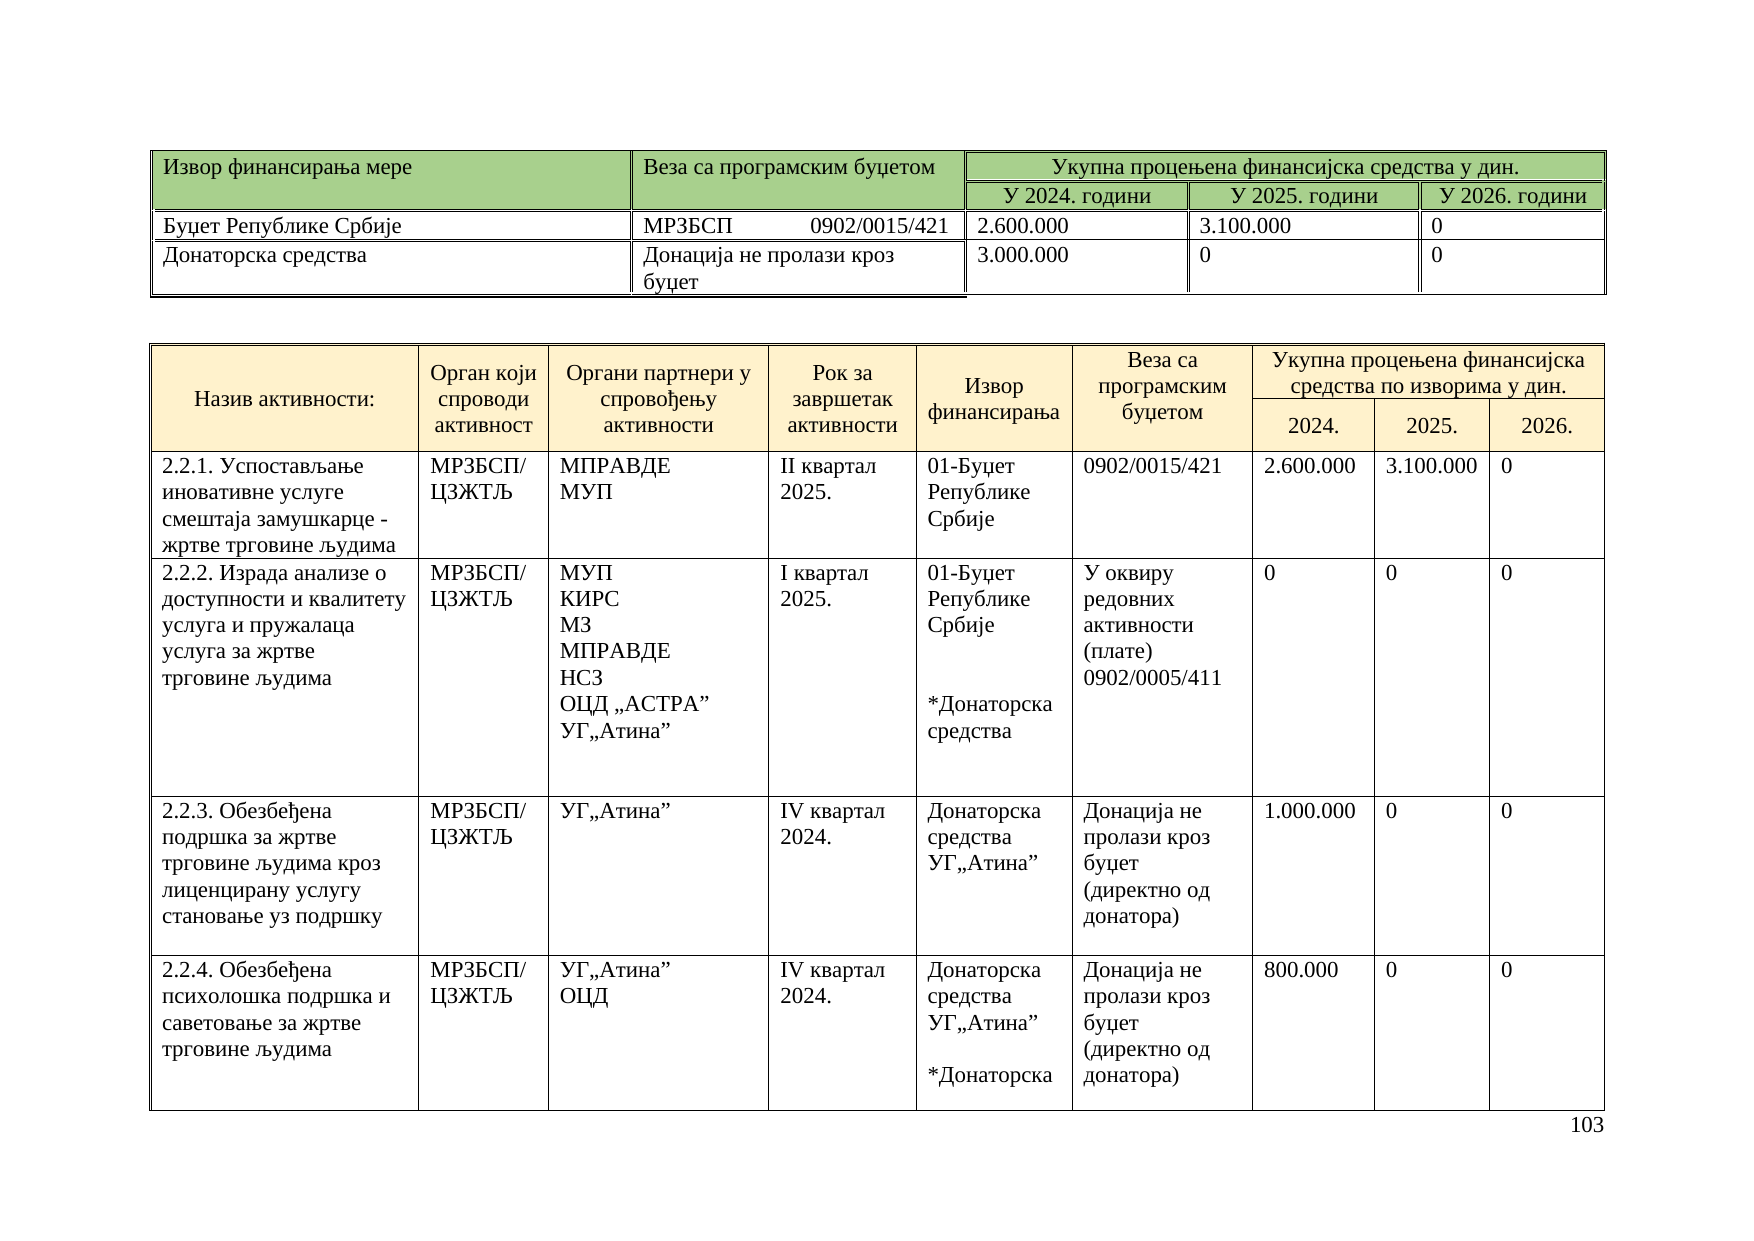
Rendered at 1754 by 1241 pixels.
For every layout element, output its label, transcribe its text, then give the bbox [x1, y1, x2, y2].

table_cell 0 [1490, 956, 1604, 1110]
table_cell МРЗБСП [633, 212, 799, 238]
table_cell 2.2.3. Обезбеђена подршка за жртве трговине људима кроз лиценцирану услугу становање уз подршку [152, 797, 418, 955]
table_cell УГ„Атина” ОЦД [549, 956, 768, 1110]
table_cell 2026. [1490, 399, 1604, 451]
table_header Веза са програмским буџетом [633, 151, 964, 209]
table_cell 3.000.000 [966, 240, 1188, 294]
table_cell УГ„Атина” [549, 797, 768, 955]
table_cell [1073, 956, 1252, 1110]
table_cell 0 [1420, 209, 1606, 238]
table_cell У 2024. години [967, 183, 1187, 209]
table_header Извор финансирања мере [153, 151, 630, 209]
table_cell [152, 956, 418, 1110]
table_cell 1.000.000 [1253, 797, 1374, 955]
table_header Веза са програмским буџетом [1073, 346, 1252, 451]
table_header Рок за завршетак активности [769, 346, 916, 451]
table_cell II квартал 2025. [769, 452, 916, 557]
table_header Назив активности: [152, 346, 418, 451]
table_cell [917, 956, 1072, 1110]
table_cell МРЗБСП/ЦЗЖТЉ [419, 797, 548, 955]
table_cell 0 [1490, 559, 1604, 796]
table_cell 0 [1490, 797, 1604, 955]
table_cell 2.600.000 [1253, 452, 1374, 557]
table_cell 0 [1188, 240, 1420, 294]
table_cell I квартал 2025. [769, 559, 916, 796]
table_cell 2025. [1375, 399, 1489, 451]
table_cell У 2025. години [1190, 183, 1418, 209]
table_cell 2024. [1253, 399, 1374, 451]
table_cell 800.000 [1253, 956, 1374, 1110]
table_cell У оквиру редовних активности (плате) 0902/0005/411 [1073, 559, 1252, 796]
table_cell 2.2.1. Успостављање иновативне услуге смештаја замушкарце - жртве трговине људима [152, 452, 418, 557]
table_cell 0 [1420, 240, 1604, 294]
table_header Укупна процењена финансијска средства у дин. [967, 153, 1604, 179]
table_cell МУП КИРС МЗ МПРАВДЕ НСЗ ОЦД „АСТРА” УГ„Атина” [549, 559, 768, 796]
table_cell 0 [1253, 559, 1374, 796]
table_header Орган који спроводи активност [419, 346, 548, 451]
table_cell 2.600.000 [967, 212, 1187, 238]
table_header Укупна процењена финансијска средства по изворима у дин. [1253, 346, 1604, 398]
table_cell 0902/0015/421 [1073, 452, 1252, 557]
table_cell 0 [1375, 559, 1489, 796]
table_cell Буџет Републике Србије [152, 209, 632, 238]
table_cell Донација не пролази кроз буџет [632, 240, 966, 294]
table_cell IV квартал 2024. [769, 956, 916, 1110]
table_cell МПРАВДЕ МУП [549, 452, 768, 557]
table_cell 3.100.000 [1190, 212, 1418, 238]
table_cell У 2026. години [1422, 180, 1604, 209]
table_cell 3.100.000 [1375, 452, 1489, 557]
table_cell МРЗБСП/ЦЗЖТЉ [419, 559, 548, 796]
table_cell 0 [1490, 452, 1604, 557]
table_cell 01-Буџет Републике Србије [917, 452, 1072, 557]
table_header Извор финансирања [917, 346, 1072, 451]
table_cell 2.2.2. Израда анализе о доступности и квалитету услуга и пружалаца услуга за жртве трговине људима [152, 559, 418, 796]
table_cell 0 [1375, 956, 1489, 1110]
table_cell Донаторска средства УГ„Атина” [917, 797, 1072, 955]
table_cell 0 [1375, 797, 1489, 955]
table_header Органи партнери у спровођењу активности [549, 346, 768, 451]
table_cell Донаторска средства [153, 239, 632, 294]
table_cell МРЗБСП/ЦЗЖТЉ [419, 452, 548, 557]
table_cell 0902/0015/421 [799, 212, 964, 238]
table_cell МРЗБСП/ЦЗЖТЉ [419, 956, 548, 1110]
table_cell IV квартал 2024. [769, 797, 916, 955]
table_cell 01-Буџет Републике Србије *Донаторска средства [917, 559, 1072, 796]
table_cell Донација не пролази кроз буџет (директно од донатора) [1073, 797, 1252, 955]
